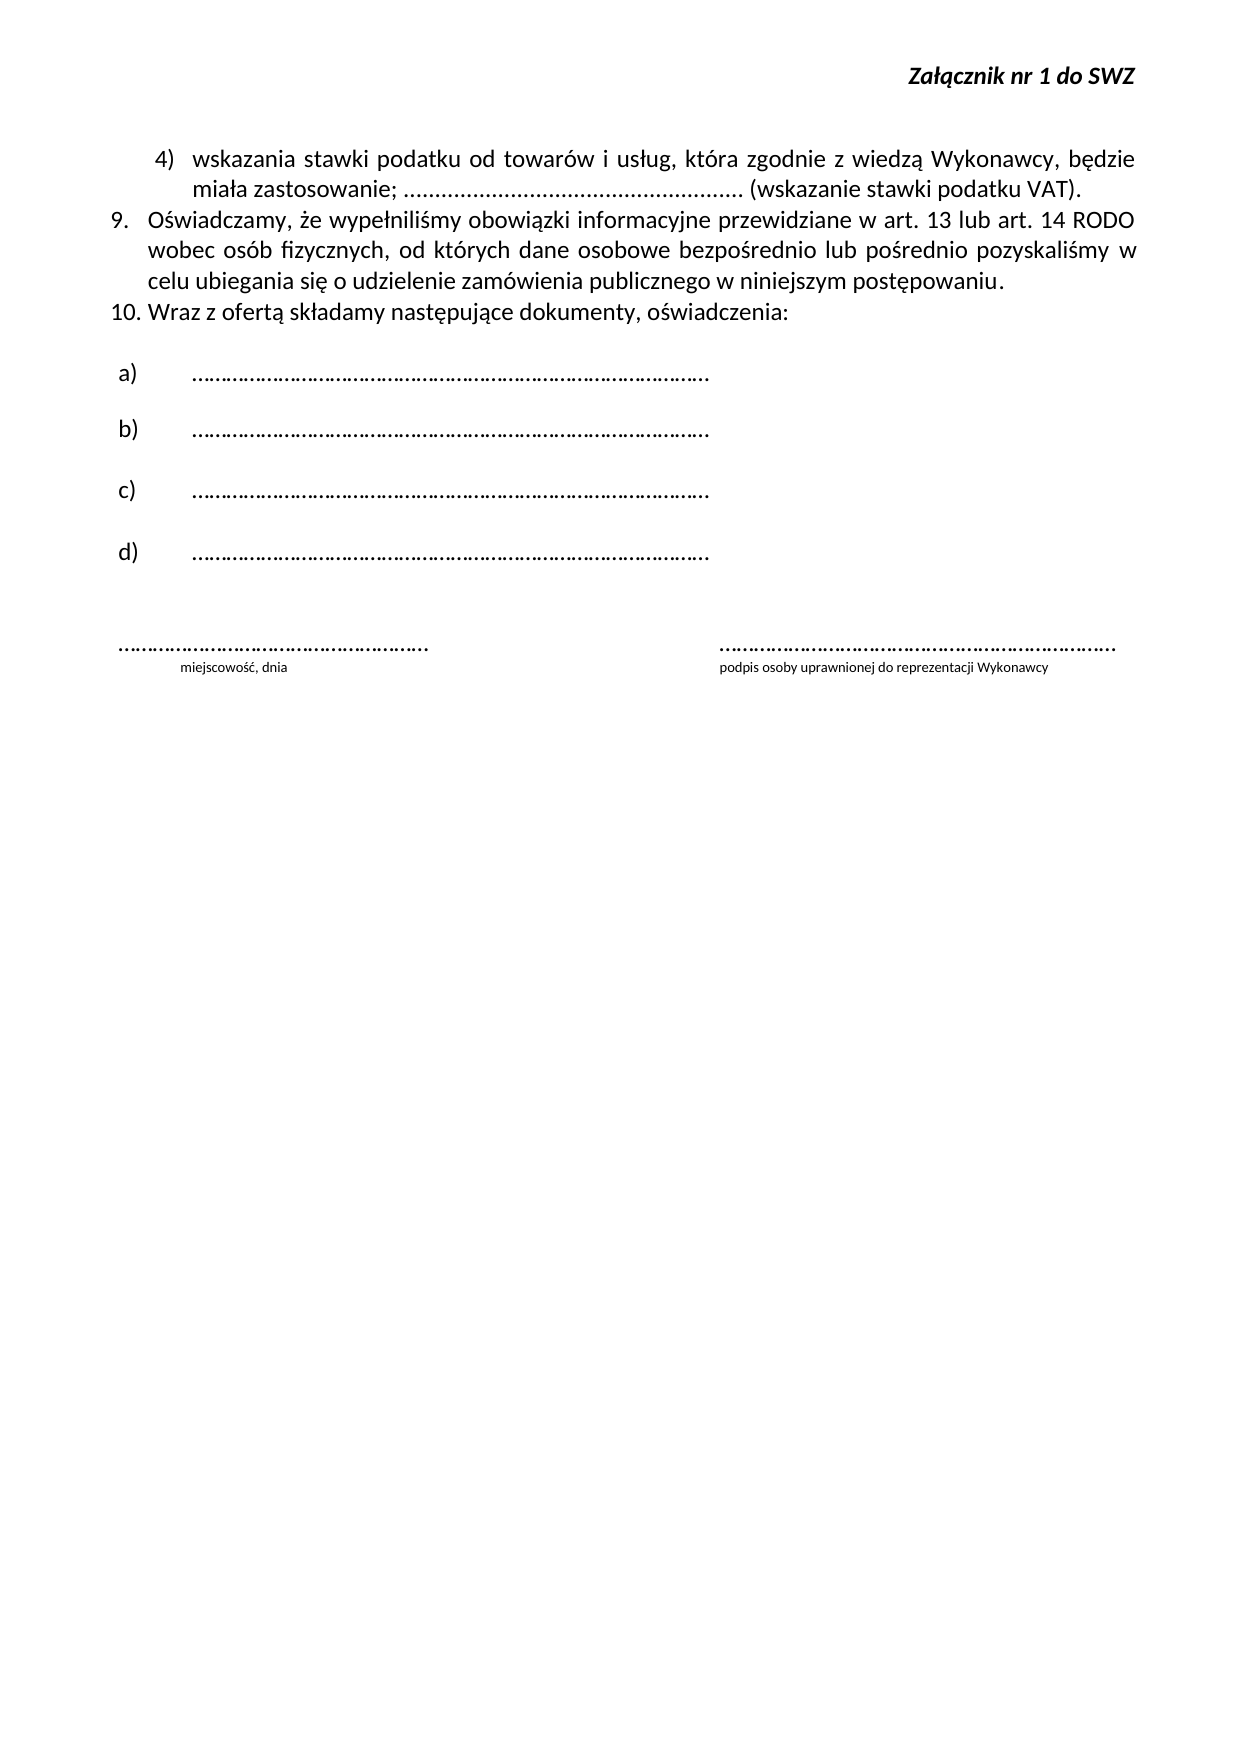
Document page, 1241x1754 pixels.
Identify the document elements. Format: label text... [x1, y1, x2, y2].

list wskazania stawki podatku od towarów i usług, która zgodnie z wiedzą Wykonawcy, będzie miała zastosowanie; ...................................................... (wskazanie stawki podatku VAT). [154, 143, 1137, 204]
text ……………………………………………… …………………………………………………………… [118, 627, 1137, 658]
list Oświadczamy, że wypełniliśmy obowiązki informacyjne przewidziane w art. 13 lub art. 14 RODO wobec osób fizycznych, od których dane osobowe bezpośrednio lub pośrednio pozyskaliśmy w celu ubiegania się o udzielenie zamówienia publicznego w niniejszym postępowaniu. [110, 204, 1137, 296]
text miejscowość, dnia podpis osoby uprawnionej do reprezentacji Wykonawcy [118, 658, 1137, 688]
list Wraz z ofertą składamy następujące dokumenty, oświadczenia: [110, 296, 1137, 326]
list ……………………………………………………………………………… [118, 536, 1137, 566]
list ……………………………………………………………………………… [118, 414, 1137, 444]
list ……………………………………………………………………………… [118, 475, 1137, 505]
list ……………………………………………………………………………… [118, 357, 1137, 387]
